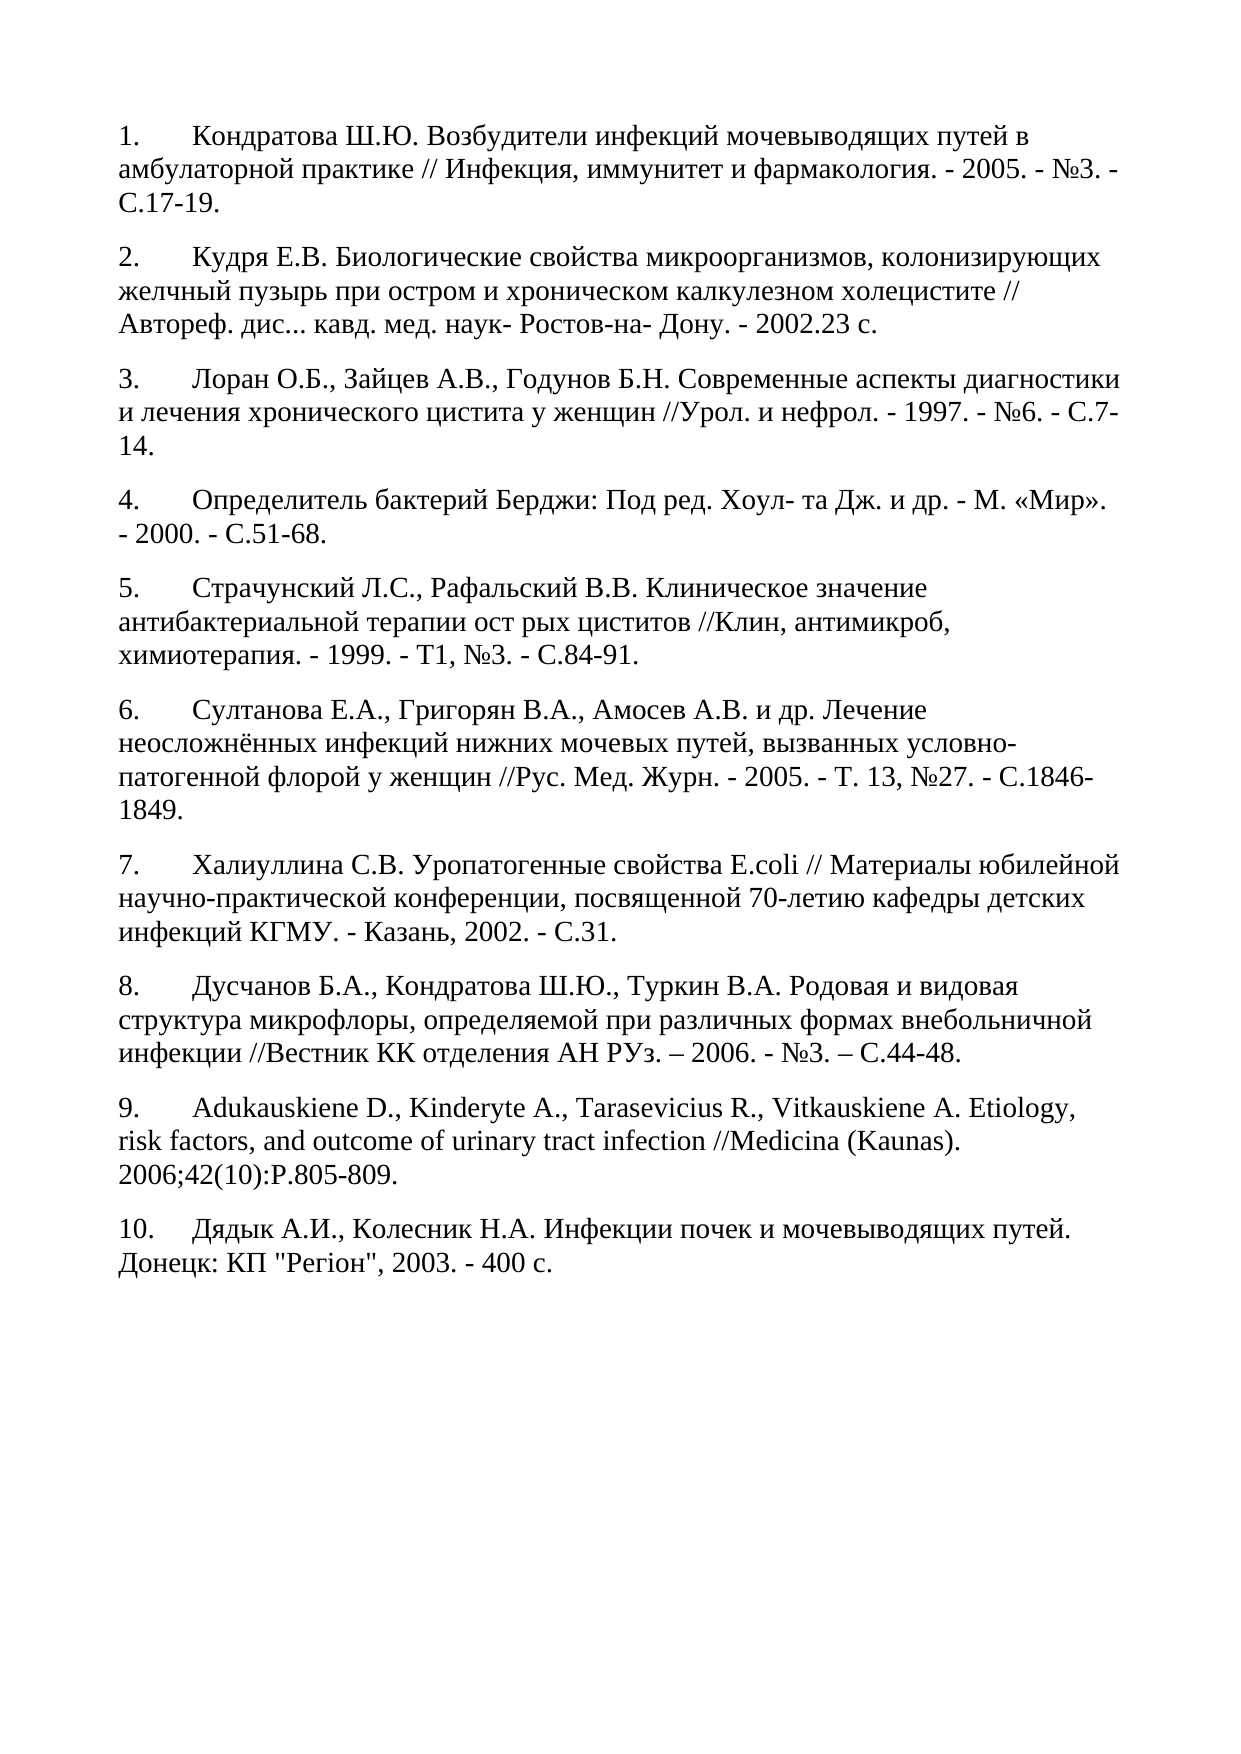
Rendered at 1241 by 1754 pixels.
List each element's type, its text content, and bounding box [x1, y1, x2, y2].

text 3. Лоран О.Б., Зайцев А.В., Годунов Б.Н. Современные аспекты диагностики и лечения хронического цистита у женщин //Урол. и нефрол. - 1997. - №6. - С.7-14. [118, 361, 1122, 462]
text 1. Кондратова Ш.Ю. Возбудители инфекций мочевыводящих путей в амбулаторной практике // Инфекция, иммунитет и фармакология. - 2005. - №3. - С.17-19. [118, 118, 1122, 219]
text 2. Кудря Е.В. Биологические свойства микроорганизмов, колонизирующих желчный пузырь при остром и хроническом калкулезном холецистите // Автореф. дис... кавд. мед. наук- Ростов-на- Дону. - 2002.23 с. [118, 239, 1122, 340]
text 7. Халиуллина С.В. Уропатогенные свойства E.coli // Материалы юбилейной научно-практической конференции, посвященной 70-летию кафедры детских инфекций КГМУ. - Казань, 2002. - С.31. [118, 847, 1122, 947]
text 8. Дусчанов Б.А., Кондратова Ш.Ю., Туркин В.А. Родовая и видовая структура микрофлоры, определяемой при различных формах внебольничной инфекции //Вестник КК отделения АН РУз. – 2006. - №3. – С.44-48. [118, 968, 1122, 1069]
text 10. Дядык А.И., Колесник Н.А. Инфекции почек и мочевыводящих путей. Донецк: КП "Регіон", 2003. - 400 с. [118, 1211, 1122, 1278]
text 6. Султанова Е.А., Григорян В.А., Амосев А.В. и др. Лечение неосложнённых инфекций нижних мочевых путей, вызванных условно-патогенной флорой у женщин //Рус. Мед. Журн. - 2005. - Т. 13, №27. - С.1846-1849. [118, 692, 1122, 826]
text 4. Определитель бактерий Берджи: Под ред. Хоул- та Дж. и др. - М. «Мир». - 2000. - С.51-68. [118, 482, 1122, 549]
text 9. Adukauskiene D., Kinderyte A., Tarasevicius R., Vitkauskiene A. Etiology, risk factors, and outcome of urinary tract infection //Medicina (Kaunas). 2006;42(10):Р.805-809. [118, 1090, 1122, 1190]
text 5. Страчунский Л.С., Рафальский В.В. Клиническое значение антибактериальной терапии ост рых циститов //Клин, антимикроб, химиотерапия. - 1999. - Т1, №3. - С.84-91. [118, 570, 1122, 671]
